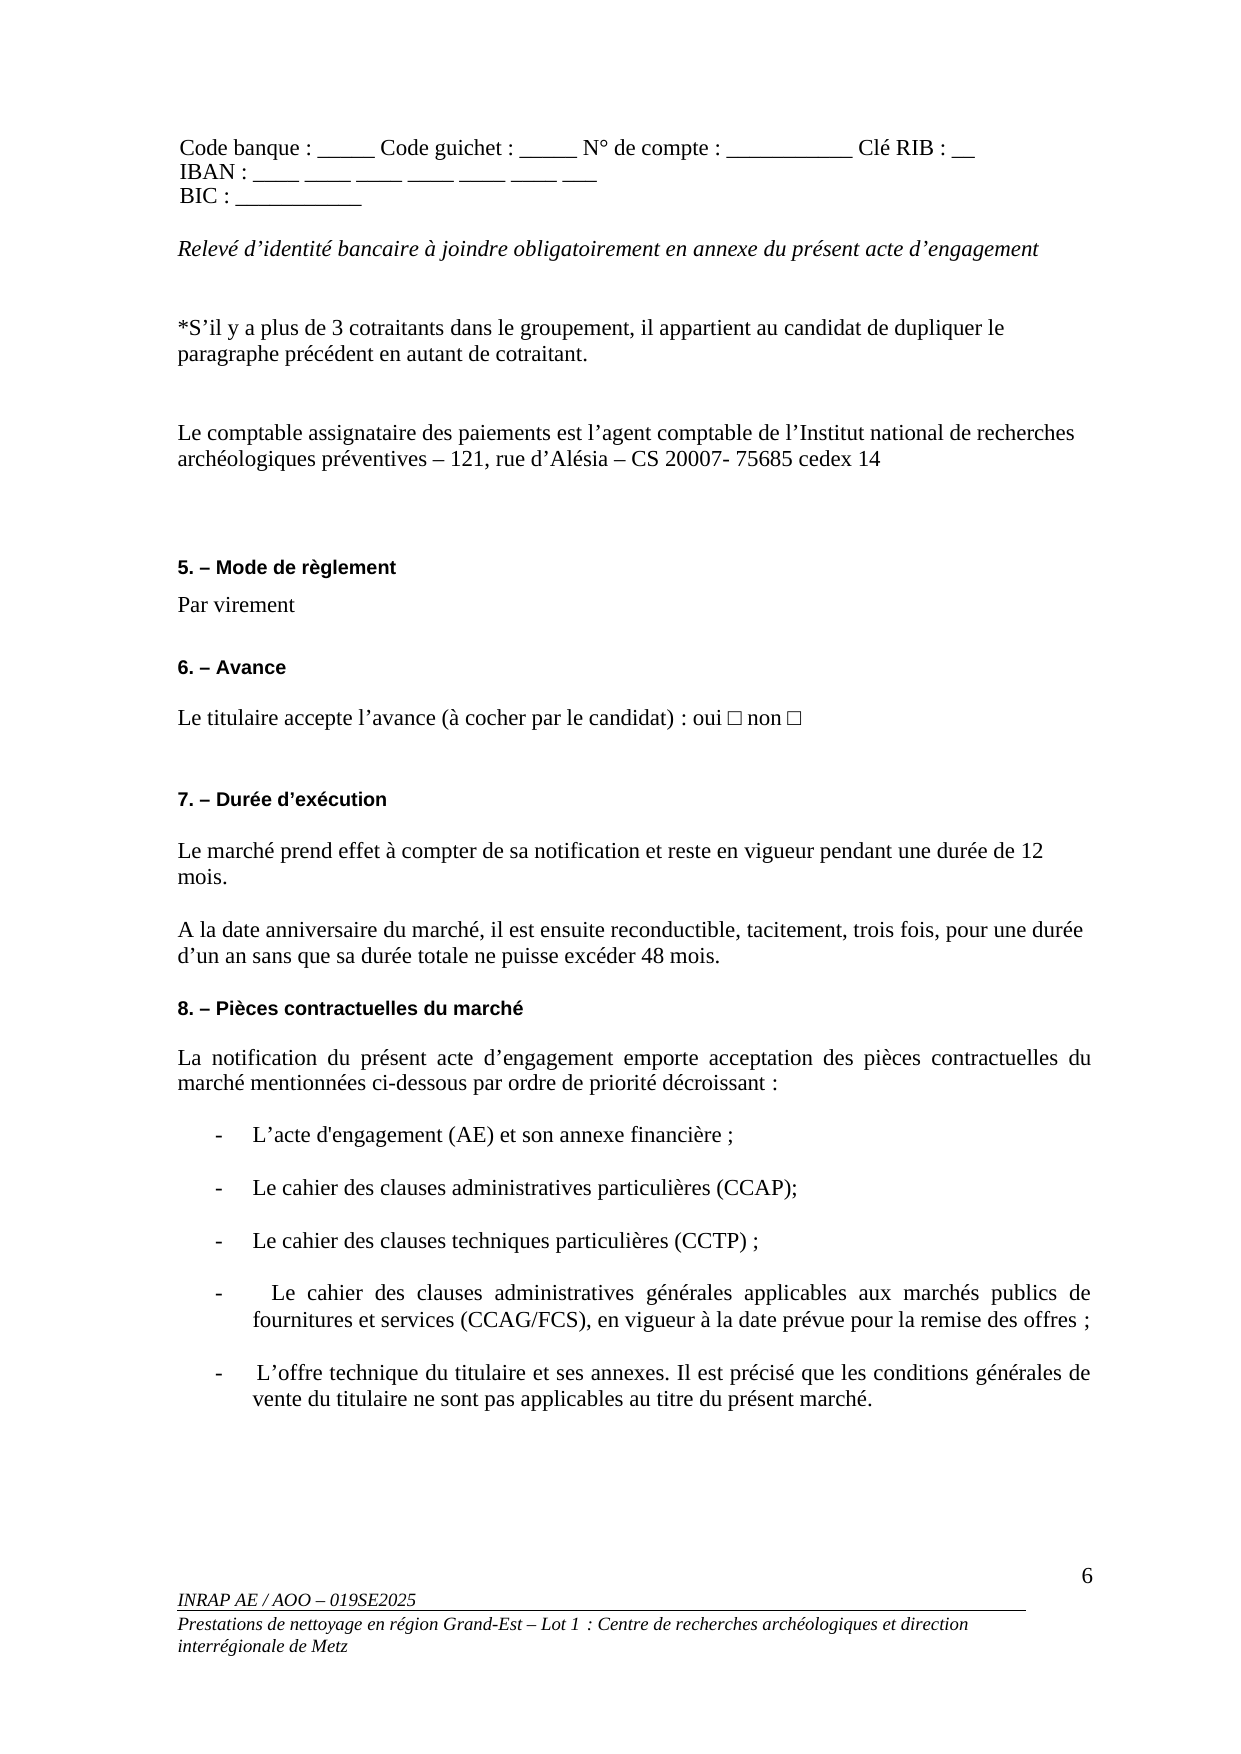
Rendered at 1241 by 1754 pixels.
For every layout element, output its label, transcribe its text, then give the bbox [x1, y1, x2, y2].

text Le comptable assignataire des paiements est l’agent comptable de l’Institut national de recherches archéologiques préventives – 121, rue d’Alésia – CS 20007- 75685 cedex 14 [177, 419, 1093, 472]
list Le cahier des clauses administratives générales applicables aux marchés publics de fournitures et services (CCAG/FCS), en vigueur à la date prévue pour la remise des offres ; [215, 1279, 1093, 1332]
text BIC : ___________ [179, 184, 1091, 208]
text Code banque : _____ Code guichet : _____ N° de compte : ___________ Clé RIB : __ [179, 136, 1091, 160]
text Le titulaire accepte l’avance (à cocher par le candidat) : oui □ non □ [177, 704, 1093, 730]
list Le cahier des clauses administratives particulières (CCAP); [215, 1174, 1093, 1200]
list Le cahier des clauses techniques particulières (CCTP) ; [215, 1227, 1093, 1253]
list L’acte d'engagement (AE) et son annexe financière ; [215, 1121, 1093, 1148]
text A la date anniversaire du marché, il est ensuite reconductible, tacitement, trois fois, pour une durée d’un an sans que sa durée totale ne puisse excéder 48 mois. [177, 916, 1093, 968]
text Relevé d’identité bancaire à joindre obligatoirement en annexe du présent acte d’engagement [177, 235, 1093, 261]
subtitle 6. – Avance [177, 656, 1093, 679]
subtitle 5. – Mode de règlement [177, 556, 1093, 578]
subtitle 8. – Pièces contractuelles du marché [177, 997, 1093, 1020]
text *S’il y a plus de 3 cotraitants dans le groupement, il appartient au candidat de dupliquer le paragraphe précédent en autant de cotraitant. [177, 314, 1093, 366]
text IBAN : ____ ____ ____ ____ ____ ____ ___ [179, 160, 1091, 184]
text La notification du présent acte d’engagement emporte acceptation des pièces contractuelles du marché mentionnées ci-dessous par ordre de priorité décroissant : [177, 1045, 1093, 1095]
list L’offre technique du titulaire et ses annexes. Il est précisé que les conditions générales de vente du titulaire ne sont pas applicables au titre du présent marché. [215, 1358, 1093, 1411]
subtitle 7. – Durée d’exécution [177, 788, 1093, 810]
text Par virement [177, 591, 1093, 617]
text Le marché prend effet à compter de sa notification et reste en vigueur pendant une durée de 12 mois. [177, 837, 1093, 889]
